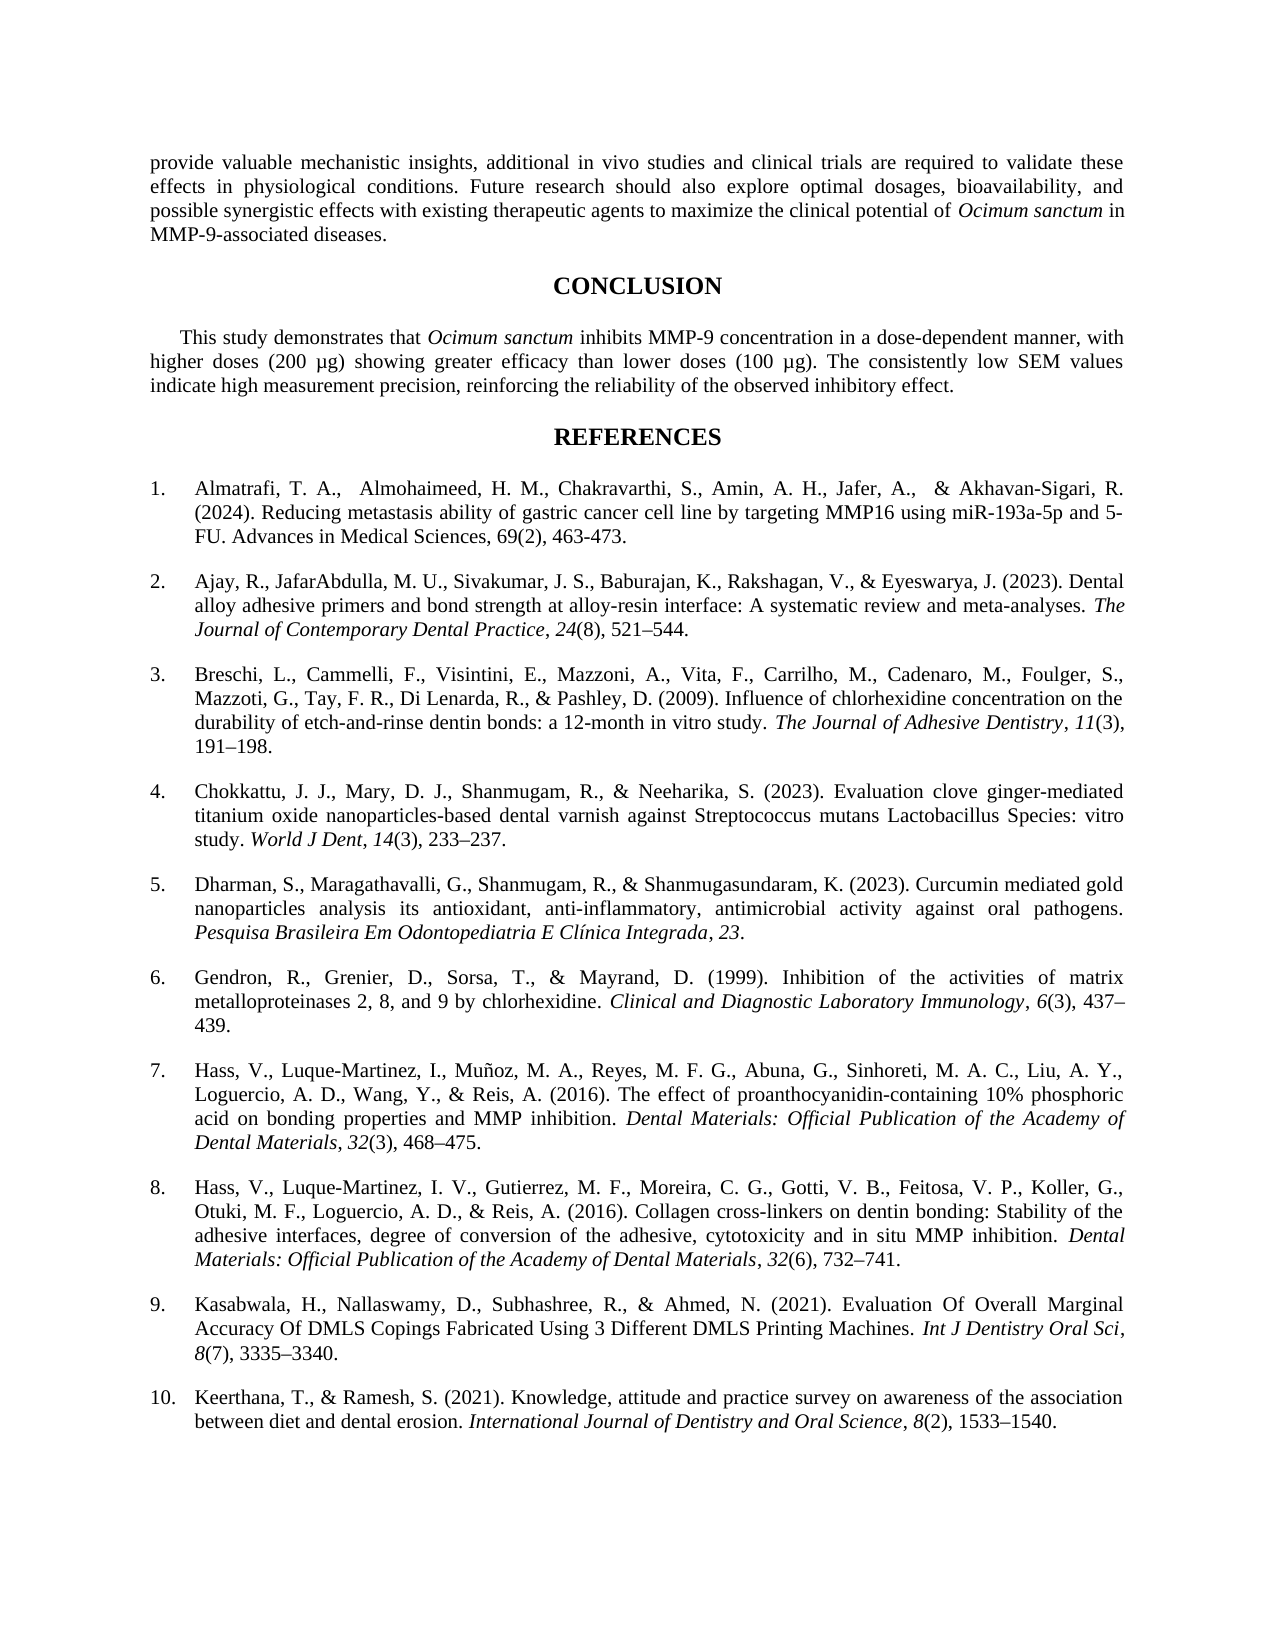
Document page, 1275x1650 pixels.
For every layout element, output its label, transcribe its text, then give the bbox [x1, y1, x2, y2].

subtitle Conclusion [150, 271, 1125, 300]
text Hass, V., Luque-Martinez, I. V., Gutierrez, M. F., Moreira, C. G., Gotti, V. B., Feitosa, V. P., Koller, G., Otuki, M. F., Loguercio, A. D., & Reis, A. (2016). Collagen cross-linkers on dentin bonding: Stability of the adhesive interfaces, degree of conversion of the adhesive, cytotoxicity and in situ MMP inhibition. Dental Materials: Official Publication of the Academy of Dental Materials, 32(6), 732–741. [150, 1175, 1125, 1271]
text Gendron, R., Grenier, D., Sorsa, T., & Mayrand, D. (1999). Inhibition of the activities of matrix metalloproteinases 2, 8, and 9 by chlorhexidine. Clinical and Diagnostic Laboratory Immunology, 6(3), 437–439. [150, 965, 1125, 1037]
text Dharman, S., Maragathavalli, G., Shanmugam, R., & Shanmugasundaram, K. (2023). Curcumin mediated gold nanoparticles analysis its antioxidant, anti-inflammatory, antimicrobial activity against oral pathogens. Pesquisa Brasileira Em Odontopediatria E Clínica Integrada, 23. [150, 872, 1125, 944]
text This study demonstrates that Ocimum sanctum inhibits MMP-9 concentration in a dose-dependent manner, with higher doses (200 µg) showing greater efficacy than lower doses (100 µg). The consistently low SEM values indicate high measurement precision, reinforcing the reliability of the observed inhibitory effect. [150, 325, 1125, 397]
text Chokkattu, J. J., Mary, D. J., Shanmugam, R., & Neeharika, S. (2023). Evaluation clove ginger-mediated titanium oxide nanoparticles-based dental varnish against Streptococcus mutans Lactobacillus Species: vitro study. World J Dent, 14(3), 233–237. [150, 779, 1125, 851]
text Keerthana, T., & Ramesh, S. (2021). Knowledge, attitude and practice survey on awareness of the association between diet and dental erosion. International Journal of Dentistry and Oral Science, 8(2), 1533–1540. [150, 1385, 1125, 1433]
text Breschi, L., Cammelli, F., Visintini, E., Mazzoni, A., Vita, F., Carrilho, M., Cadenaro, M., Foulger, S., Mazzoti, G., Tay, F. R., Di Lenarda, R., & Pashley, D. (2009). Influence of chlorhexidine concentration on the durability of etch-and-rinse dentin bonds: a 12-month in vitro study. The Journal of Adhesive Dentistry, 11(3), 191–198. [150, 662, 1125, 758]
text Kasabwala, H., Nallaswamy, D., Subhashree, R., & Ahmed, N. (2021). Evaluation Of Overall Marginal Accuracy Of DMLS Copings Fabricated Using 3 Different DMLS Printing Machines. Int J Dentistry Oral Sci, 8(7), 3335–3340. [150, 1292, 1125, 1364]
text Hass, V., Luque-Martinez, I., Muñoz, M. A., Reyes, M. F. G., Abuna, G., Sinhoreti, M. A. C., Liu, A. Y., Loguercio, A. D., Wang, Y., & Reis, A. (2016). The effect of proanthocyanidin-containing 10% phosphoric acid on bonding properties and MMP inhibition. Dental Materials: Official Publication of the Academy of Dental Materials, 32(3), 468–475. [150, 1058, 1125, 1154]
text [150, 150, 1125, 246]
subtitle References [150, 422, 1125, 451]
text Ajay, R., JafarAbdulla, M. U., Sivakumar, J. S., Baburajan, K., Rakshagan, V., & Eyeswarya, J. (2023). Dental alloy adhesive primers and bond strength at alloy-resin interface: A systematic review and meta-analyses. The Journal of Contemporary Dental Practice, 24(8), 521–544. [150, 569, 1125, 641]
text Almatrafi, T. A., Almohaimeed, H. M., Chakravarthi, S., Amin, A. H., Jafer, A., & Akhavan-Sigari, R. (2024). Reducing metastasis ability of gastric cancer cell line by targeting MMP16 using miR-193a-5p and 5-FU. Advances in Medical Sciences, 69(2), 463-473. [150, 476, 1125, 548]
